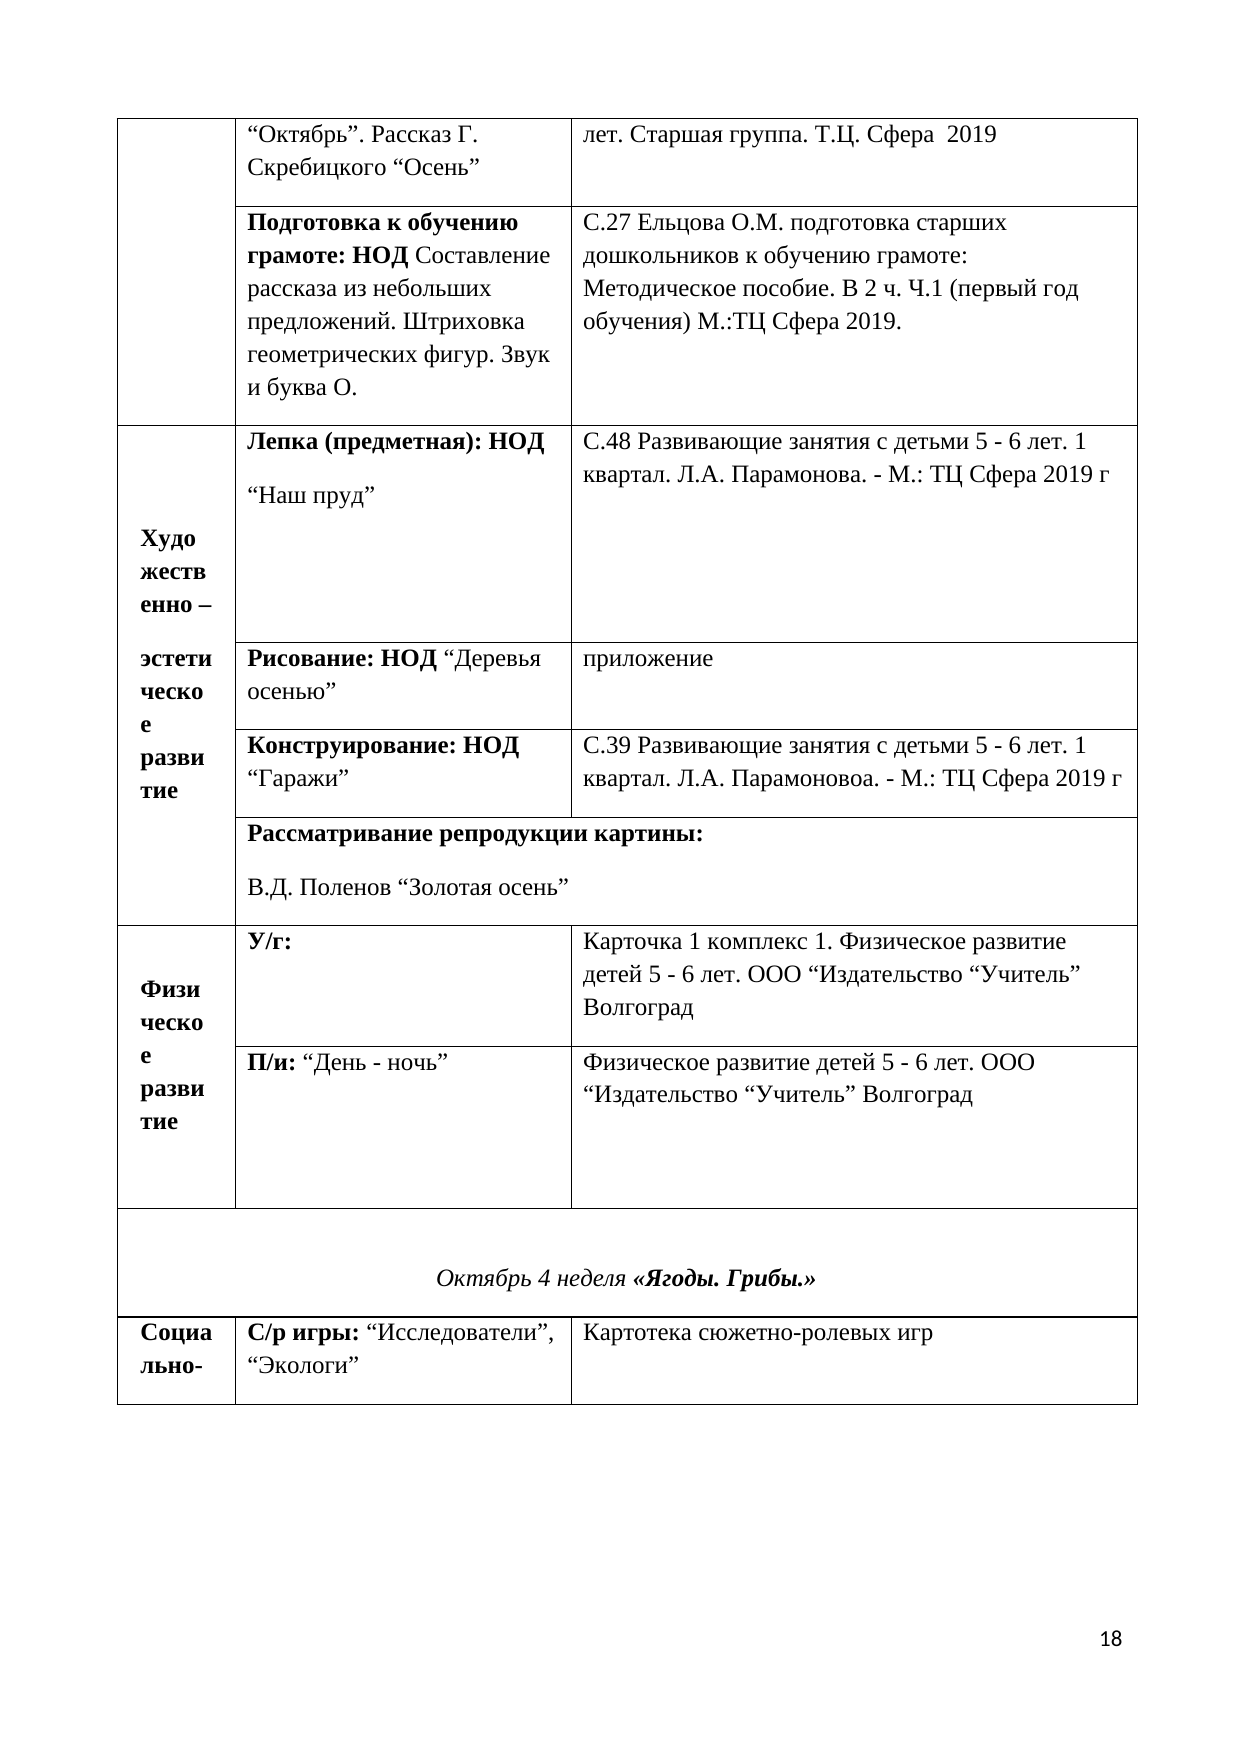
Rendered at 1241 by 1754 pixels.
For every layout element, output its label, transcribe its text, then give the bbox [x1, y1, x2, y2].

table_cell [236, 119, 571, 206]
table_cell Карточка 1 комплекс 1. Физическое развитие детей 5 - 6 лет. ООО “Издательство “Учитель” Волгоград [572, 926, 1137, 1046]
table_cell Рисование: НОД “Деревья осенью” [236, 643, 571, 729]
table_cell Конструирование: НОД “Гаражи” [236, 730, 571, 817]
table_cell Физическое развитие [118, 926, 235, 1208]
table_cell С.39 Развивающие занятия с детьми 5 - 6 лет. 1 квартал. Л.А. Парамоновоа. - М.: ТЦ Сфера 2019 г [572, 730, 1137, 817]
table_cell Художественно – эстетическое развитие [118, 426, 235, 925]
table_cell С.48 Развивающие занятия с детьми 5 - 6 лет. 1 квартал. Л.А. Парамонова. - М.: ТЦ Сфера 2019 г [572, 426, 1137, 642]
table_cell С/р игры: “Исследователи”, “Экологи” [236, 1318, 571, 1404]
table_cell Лепка (предметная): НОД “Наш пруд” [236, 426, 571, 642]
table_cell Картотека сюжетно-ролевых игр [572, 1318, 1137, 1404]
table_cell С.27 Ельцова О.М. подготовка старших дошкольников к обучению грамоте: Методическое пособие. В 2 ч. Ч.1 (первый год обучения) М.:ТЦ Сфера 2019. [572, 207, 1137, 425]
table_cell У/г: [236, 926, 571, 1046]
table_cell приложение [572, 643, 1137, 729]
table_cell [118, 1318, 235, 1404]
table_cell П/и: “День - ночь” [236, 1047, 571, 1208]
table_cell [572, 119, 1137, 206]
table_cell Октябрь 4 неделя «Ягоды. Грибы.» [118, 1209, 1137, 1316]
table_cell Подготовка к обучению грамоте: НОД Составление рассказа из небольших предложений. Штриховка геометрических фигур. Звук и буква О. [236, 207, 571, 425]
table_cell Физическое развитие детей 5 - 6 лет. ООО “Издательство “Учитель” Волгоград [572, 1047, 1137, 1208]
table_cell Рассматривание репродукции картины: В.Д. Поленов “Золотая осень” [236, 818, 1137, 925]
